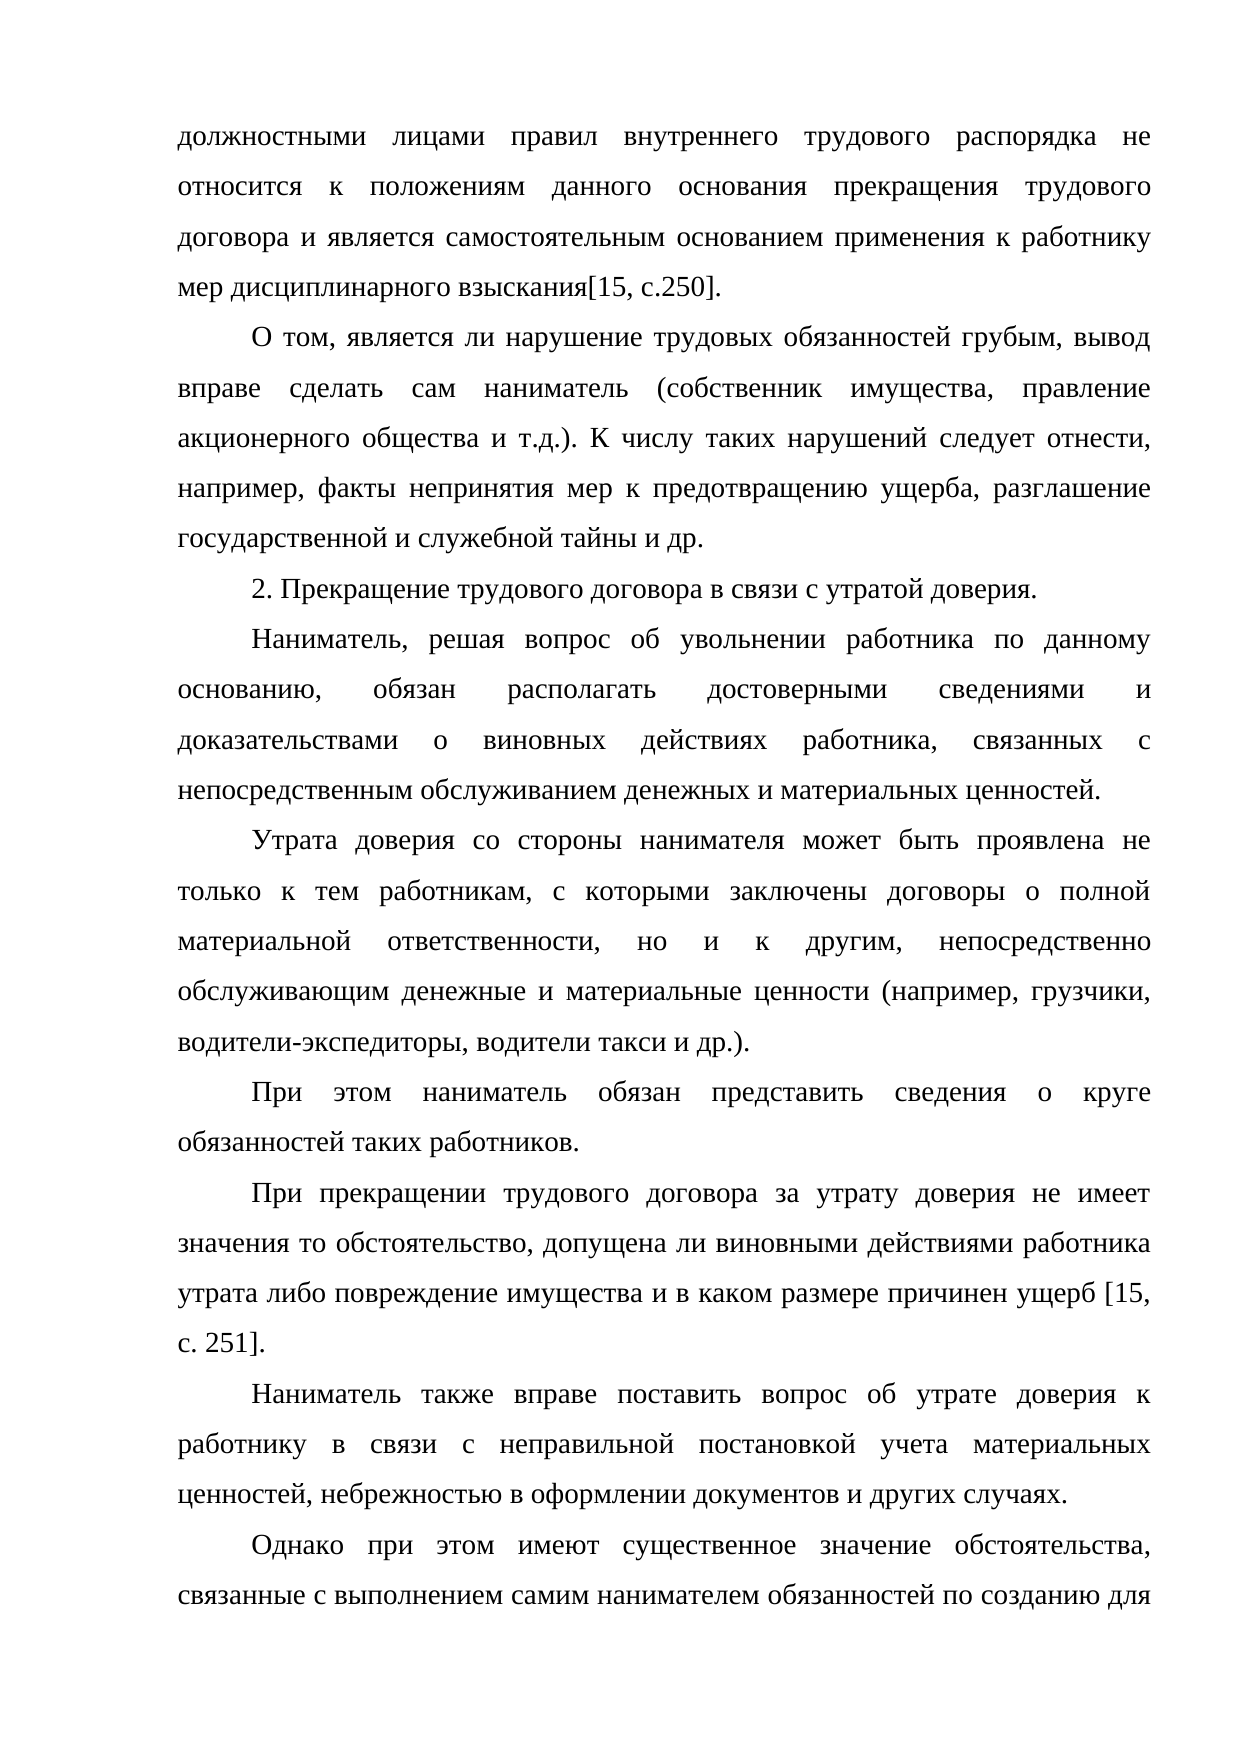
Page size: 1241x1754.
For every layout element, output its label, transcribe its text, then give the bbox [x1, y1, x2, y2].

text Утрата доверия со стороны нанимателя может быть проявлена не только к тем работникам, с которыми заключены договоры о полной материальной ответственности, но и к другим, непосредственно обслуживающим денежные и материальные ценности (например, грузчики, водители-экспедиторы, водители такси и др.). [177, 822, 1152, 1057]
text Наниматель, решая вопрос об увольнении работника по данному основанию, обязан располагать достоверными сведениями и доказательствами о виновных действиях работника, связанных с непосредственным обслуживанием денежных и материальных ценностей. [177, 621, 1152, 806]
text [177, 1527, 1152, 1611]
text При прекращении трудового договора за утрату доверия не имеет значения то обстоятельство, допущена ли виновными действиями работника утрата либо повреждение имущества и в каком размере причинен ущерб [15, с. 251]. [177, 1175, 1152, 1359]
text О том, является ли нарушение трудовых обязанностей грубым, вывод вправе сделать сам наниматель (собственник имущества, правление акционерного общества и т.д.). К числу таких нарушений следует отнести, например, факты непринятия мер к предотвращению ущерба, разглашение государственной и служебной тайны и др. [177, 319, 1152, 554]
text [177, 118, 1152, 303]
text Наниматель также вправе поставить вопрос об утрате доверия к работнику в связи с неправильной постановкой учета материальных ценностей, небрежностью в оформлении документов и других случаях. [177, 1376, 1152, 1510]
text 2. Прекращение трудового договора в связи с утратой доверия. [177, 571, 1152, 604]
text При этом наниматель обязан представить сведения о круге обязанностей таких работников. [177, 1074, 1152, 1158]
